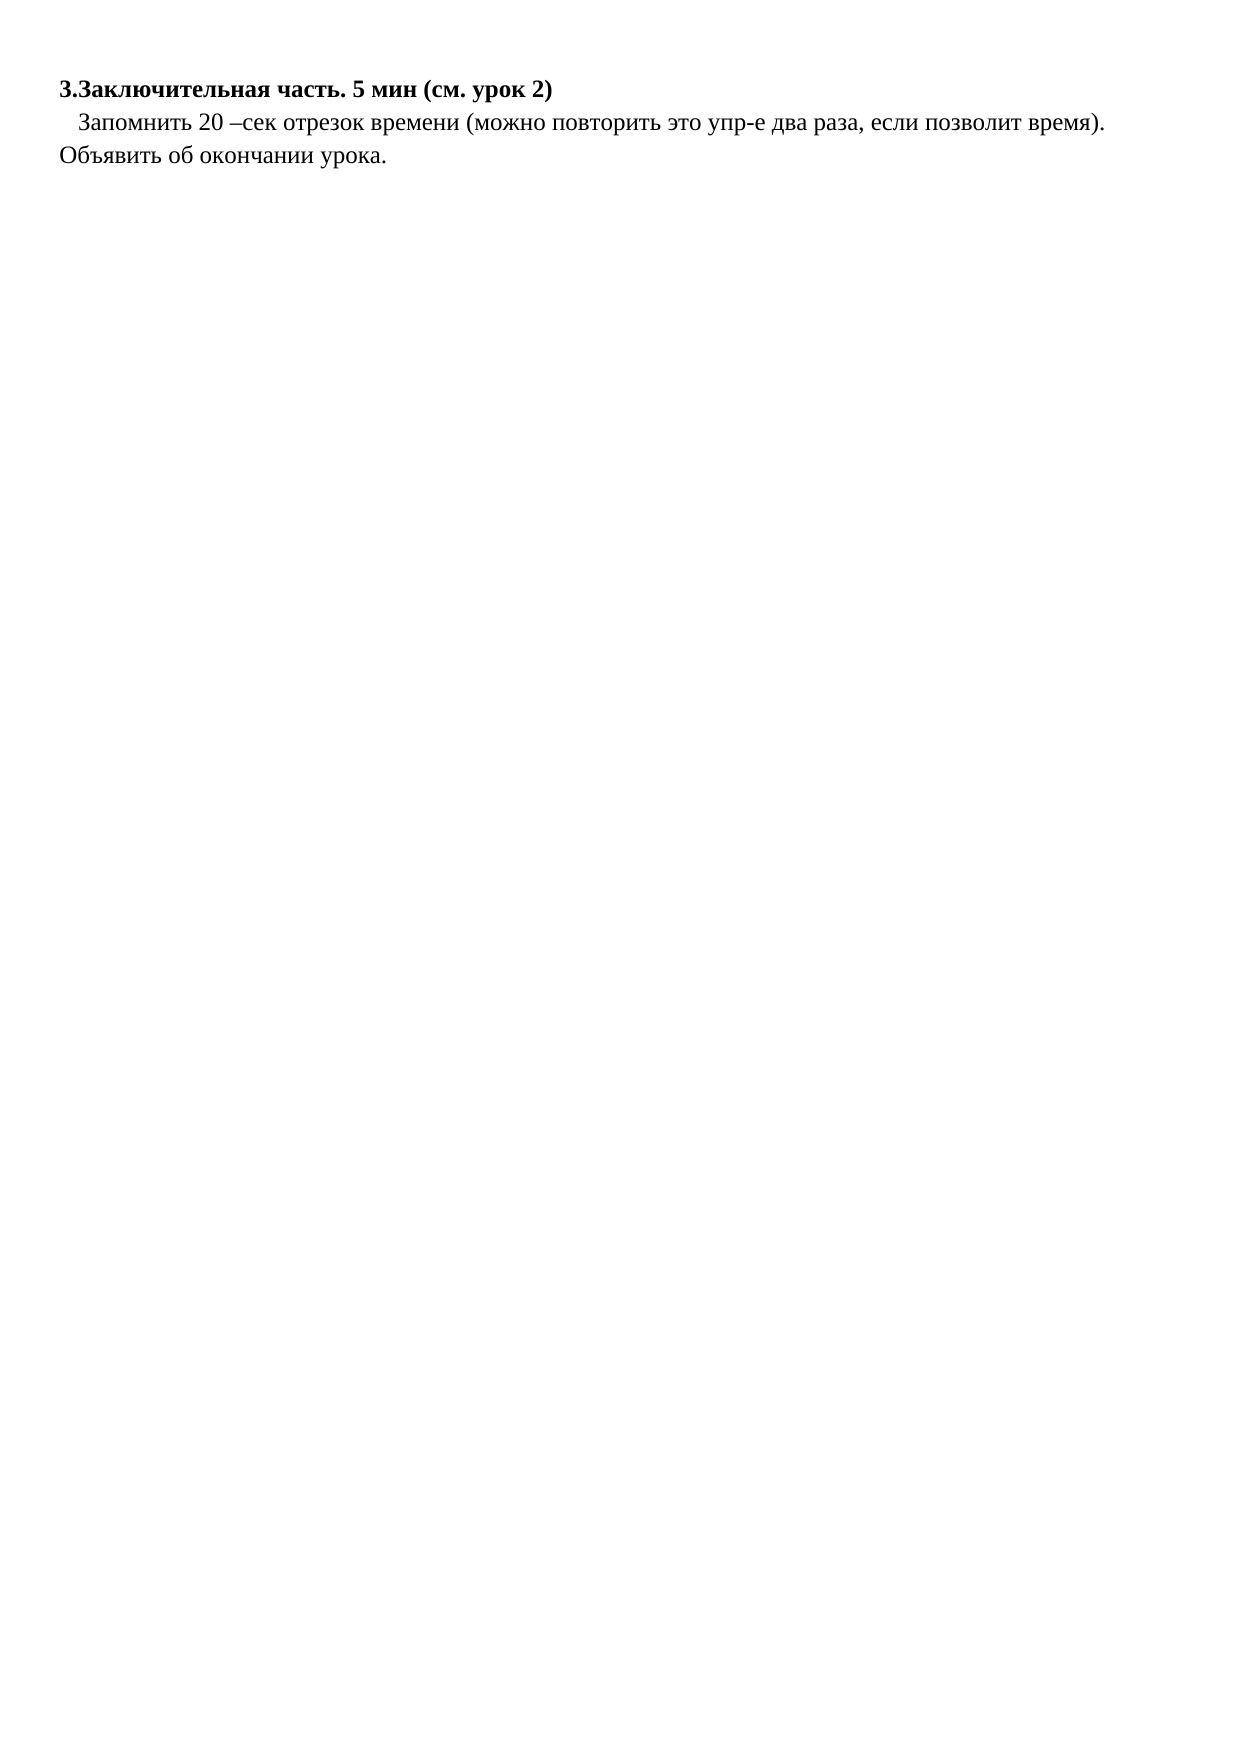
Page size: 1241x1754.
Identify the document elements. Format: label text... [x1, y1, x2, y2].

text Запомнить 20 –сек отрезок времени (можно повторить это упр-е два раза, если позволит время). Объявить об окончании урока. [59, 107, 1152, 169]
text 3.Заключительная часть. 5 мин (см. урок 2) [59, 74, 1152, 103]
